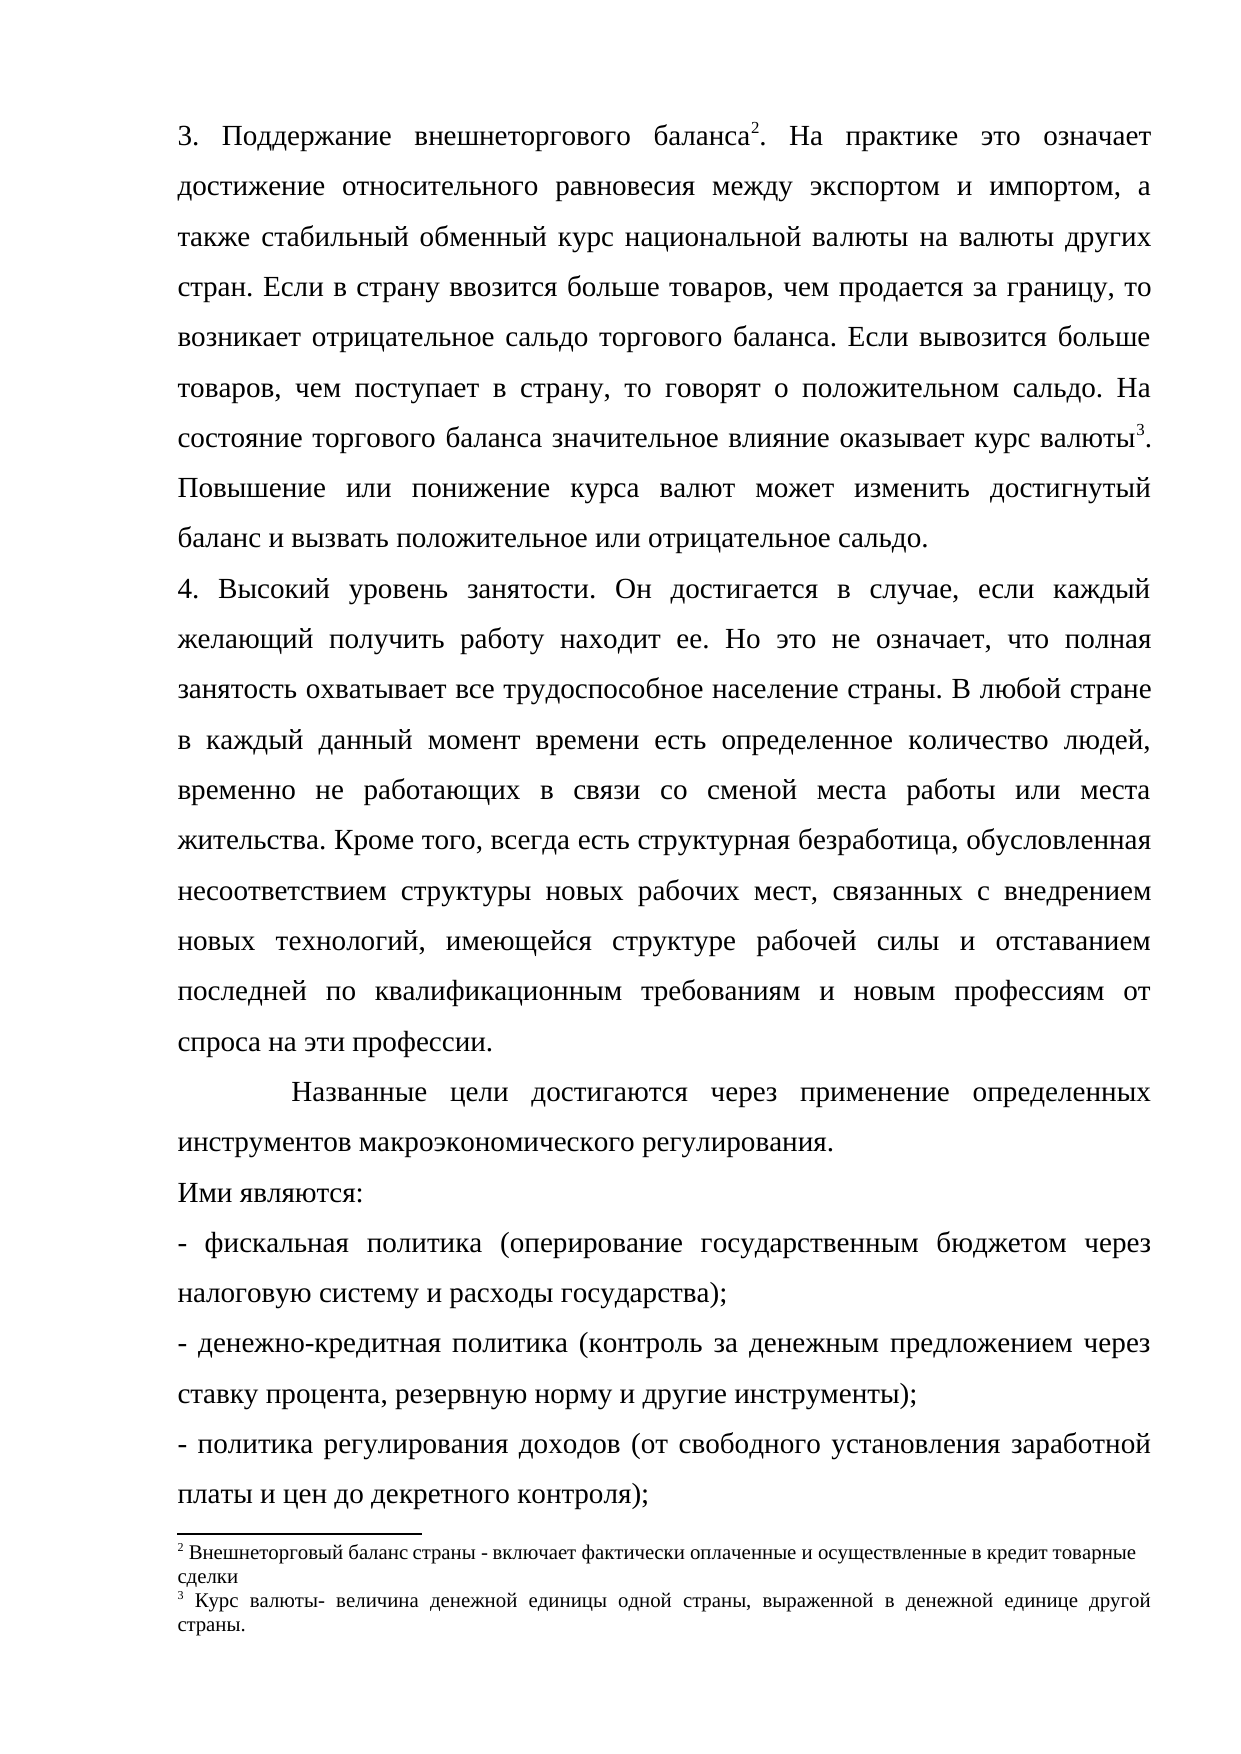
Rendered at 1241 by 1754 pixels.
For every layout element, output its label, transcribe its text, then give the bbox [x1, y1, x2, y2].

text 4. Высокий уровень занятости. Он достигается в случае, если каждый желающий получить работу находит ее. Но это не означает, что полная занятость охватывает все трудоспособное население страны. В любой стране в каждый данный момент времени есть определенное количество людей, временно не работающих в связи со сменой места работы или места жительства. Кроме того, всегда есть структурная безработица, обусловленная несоответствием структуры новых рабочих мест, связанных с внедрением новых технологий, имеющейся структуре рабочей силы и отставанием последней по квалификационным требованиям и новым профессиям от спроса на эти профессии. [177, 571, 1152, 1057]
text 3. Поддержание внешнеторгового баланса. На практике это означает достижение относительного равновесия между экспортом и импортом, а также стабильный обменный курс национальной валюты на валюты других стран. Если в страну ввозится больше товаров, чем продается за границу, то возникает отрицательное сальдо торгового баланса. Если вывозится больше товаров, чем поступает в страну, то говорят о положительном сальдо. На состояние торгового баланса значительное влияние оказывает курс валюты. Повышение или понижение курса валют может изменить достигнутый баланс и вызвать положительное или отрицательное сальдо. [177, 118, 1152, 554]
text Названные цели достигаются через применение определенных инструментов макроэкономического регулирования. [177, 1074, 1152, 1158]
text - денежно-кредитная политика (контроль за денежным предложением через ставку процента, резервную норму и другие инструменты); [177, 1326, 1152, 1409]
text - политика регулирования доходов (от свободного установления заработной платы и цен до декретного контроля); [177, 1426, 1152, 1510]
text - фискальная политика (оперирование государственным бюджетом через налоговую систему и расходы государства); [177, 1225, 1152, 1309]
text Ими являются: [177, 1175, 1152, 1208]
